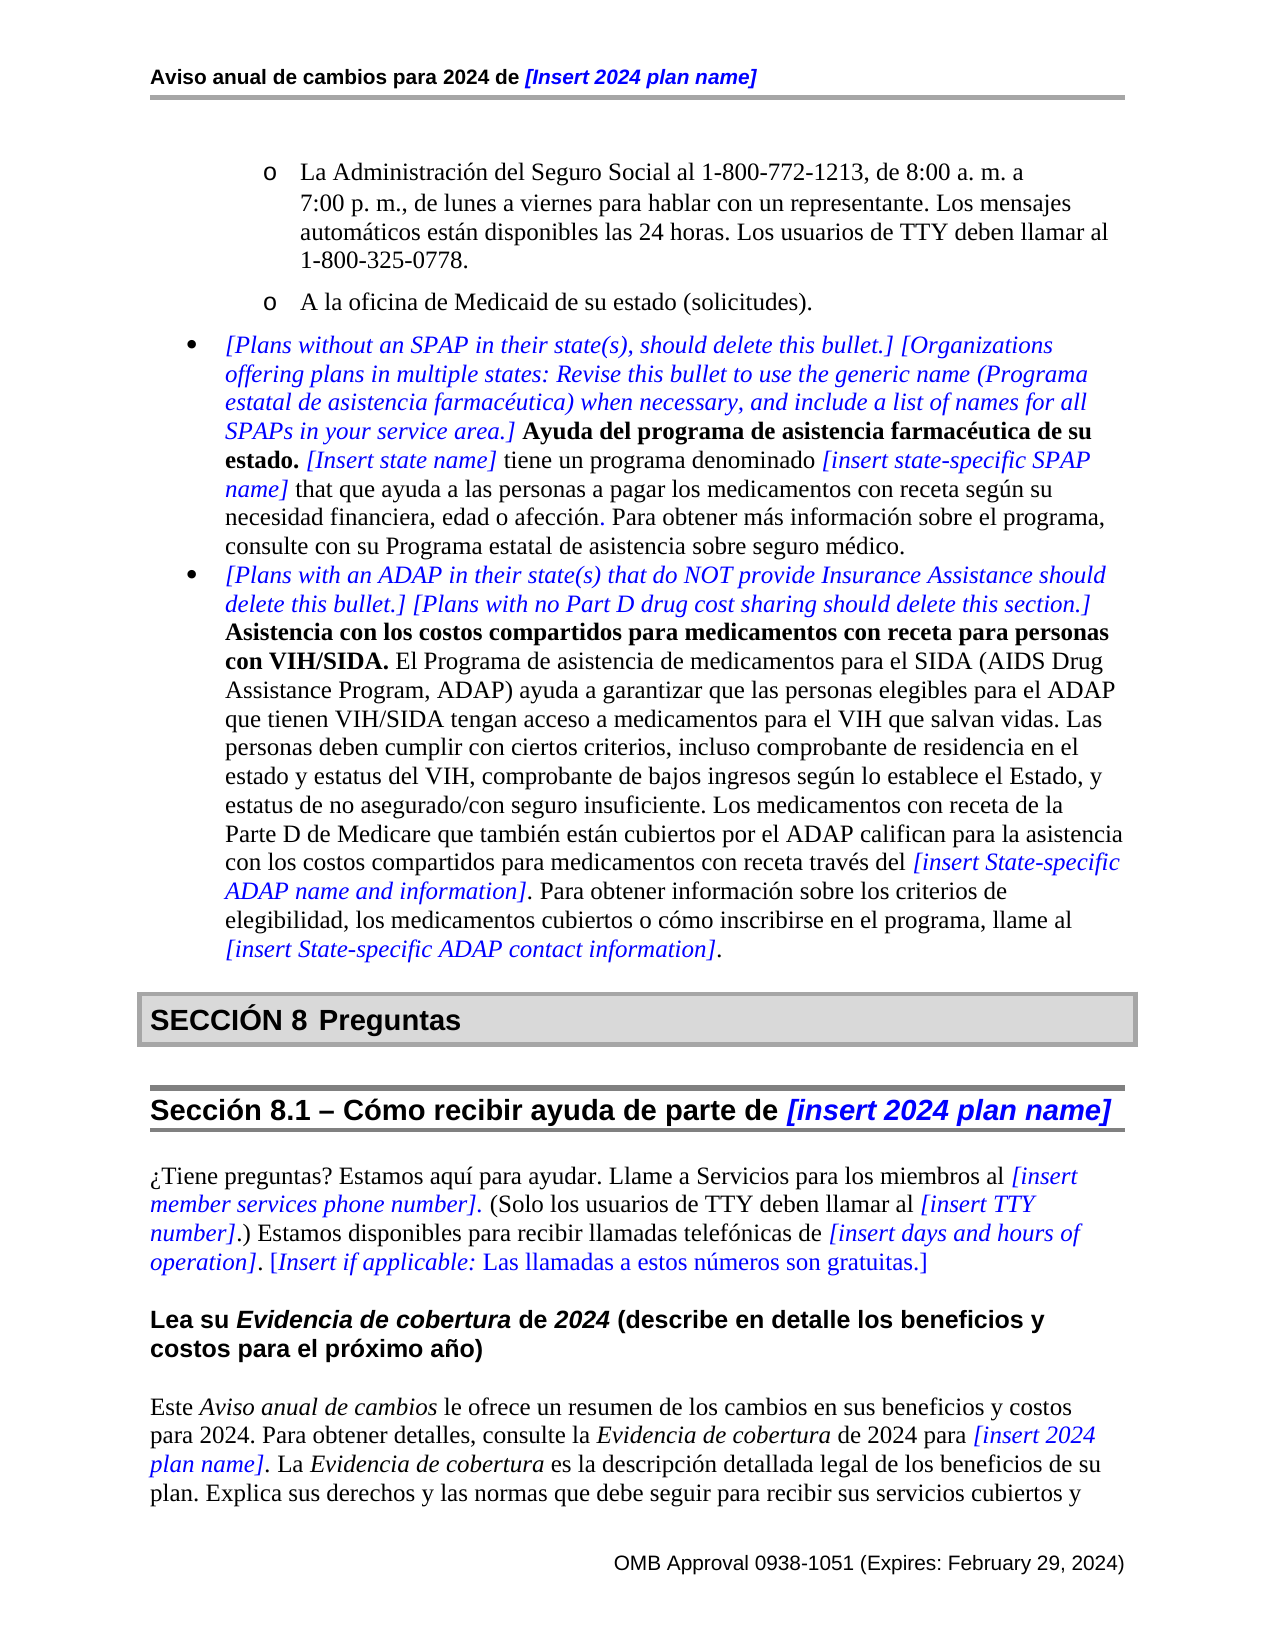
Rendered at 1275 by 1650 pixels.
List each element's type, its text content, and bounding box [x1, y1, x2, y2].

subtitle Sección 8.1 – Cómo recibir ayuda de parte de [insert 2024 plan name] [150, 1103, 1125, 1141]
subtitle SECCIÓN 8 Preguntas [142, 1009, 1133, 1055]
list A la oficina de Medicaid de su estado (solicitudes). [262, 287, 1125, 317]
subtitle Lea su Evidencia de cobertura de 2024 (describe en detalle los beneficios y costos para el próximo año) [150, 1317, 1125, 1375]
list [Plans without an SPAP in their state(s), should delete this bullet.] [Organizations offering plans in multiple states: Revise this bullet to use the generic name (Programa estatal de asistencia farmacéutica) when necessary, and include a list of names for all SPAPs in your service area.] Ayuda del programa de asistencia farmacéutica de su estado. [Insert state name] tiene un programa denominado [insert state-specific SPAP name] that que ayuda a las personas a pagar los medicamentos con receta según su necesidad financiera, edad o afección. Para obtener más información sobre el programa, consulte con su Programa estatal de asistencia sobre seguro médico. [187, 330, 1125, 560]
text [150, 1404, 1125, 1519]
list [Plans with an ADAP in their state(s) that do NOT provide Insurance Assistance should delete this bullet.] [Plans with no Part D drug cost sharing should delete this section.] Asistencia con los costos compartidos para medicamentos con receta para personas con VIH/SIDA. El Programa de asistencia de medicamentos para el SIDA (AIDS Drug Assistance Program, ADAP) ayuda a garantizar que las personas elegibles para el ADAP que tienen VIH/SIDA tengan acceso a medicamentos para el VIH que salvan vidas. Las personas deben cumplir con ciertos criterios, incluso comprobante de residencia en el estado y estatus del VIH, comprobante de bajos ingresos según lo establece el Estado, y estatus de no asegurado/con seguro insuficiente. Los medicamentos con receta de la Parte D de Medicare que también están cubiertos por el ADAP califican para la asistencia con los costos compartidos para medicamentos con receta través del [insert State-specific ADAP name and information]. Para obtener información sobre los criterios de elegibilidad, los medicamentos cubiertos o cómo inscribirse en el programa, llame al [insert State-specific ADAP contact information]. [187, 572, 1125, 975]
list La Administración del Seguro Social al 1-800-772-1213, de 8:00 a. m. a 7:00 p. m., de lunes a viernes para hablar con un representante. Los mensajes automáticos están disponibles las 24 horas. Los usuarios de TTY deben llamar al 1-800-325-0778. [262, 157, 1125, 274]
text ¿Tiene preguntas? Estamos aquí para ayudar. Llame a Servicios para los miembros al [insert member services phone number]. (Solo los usuarios de TTY deben llamar al [insert TTY number].) Estamos disponibles para recibir llamadas telefónicas de [insert days and hours of operation]. [Insert if applicable: Las llamadas a estos números son gratuitas.] [150, 1173, 1125, 1288]
